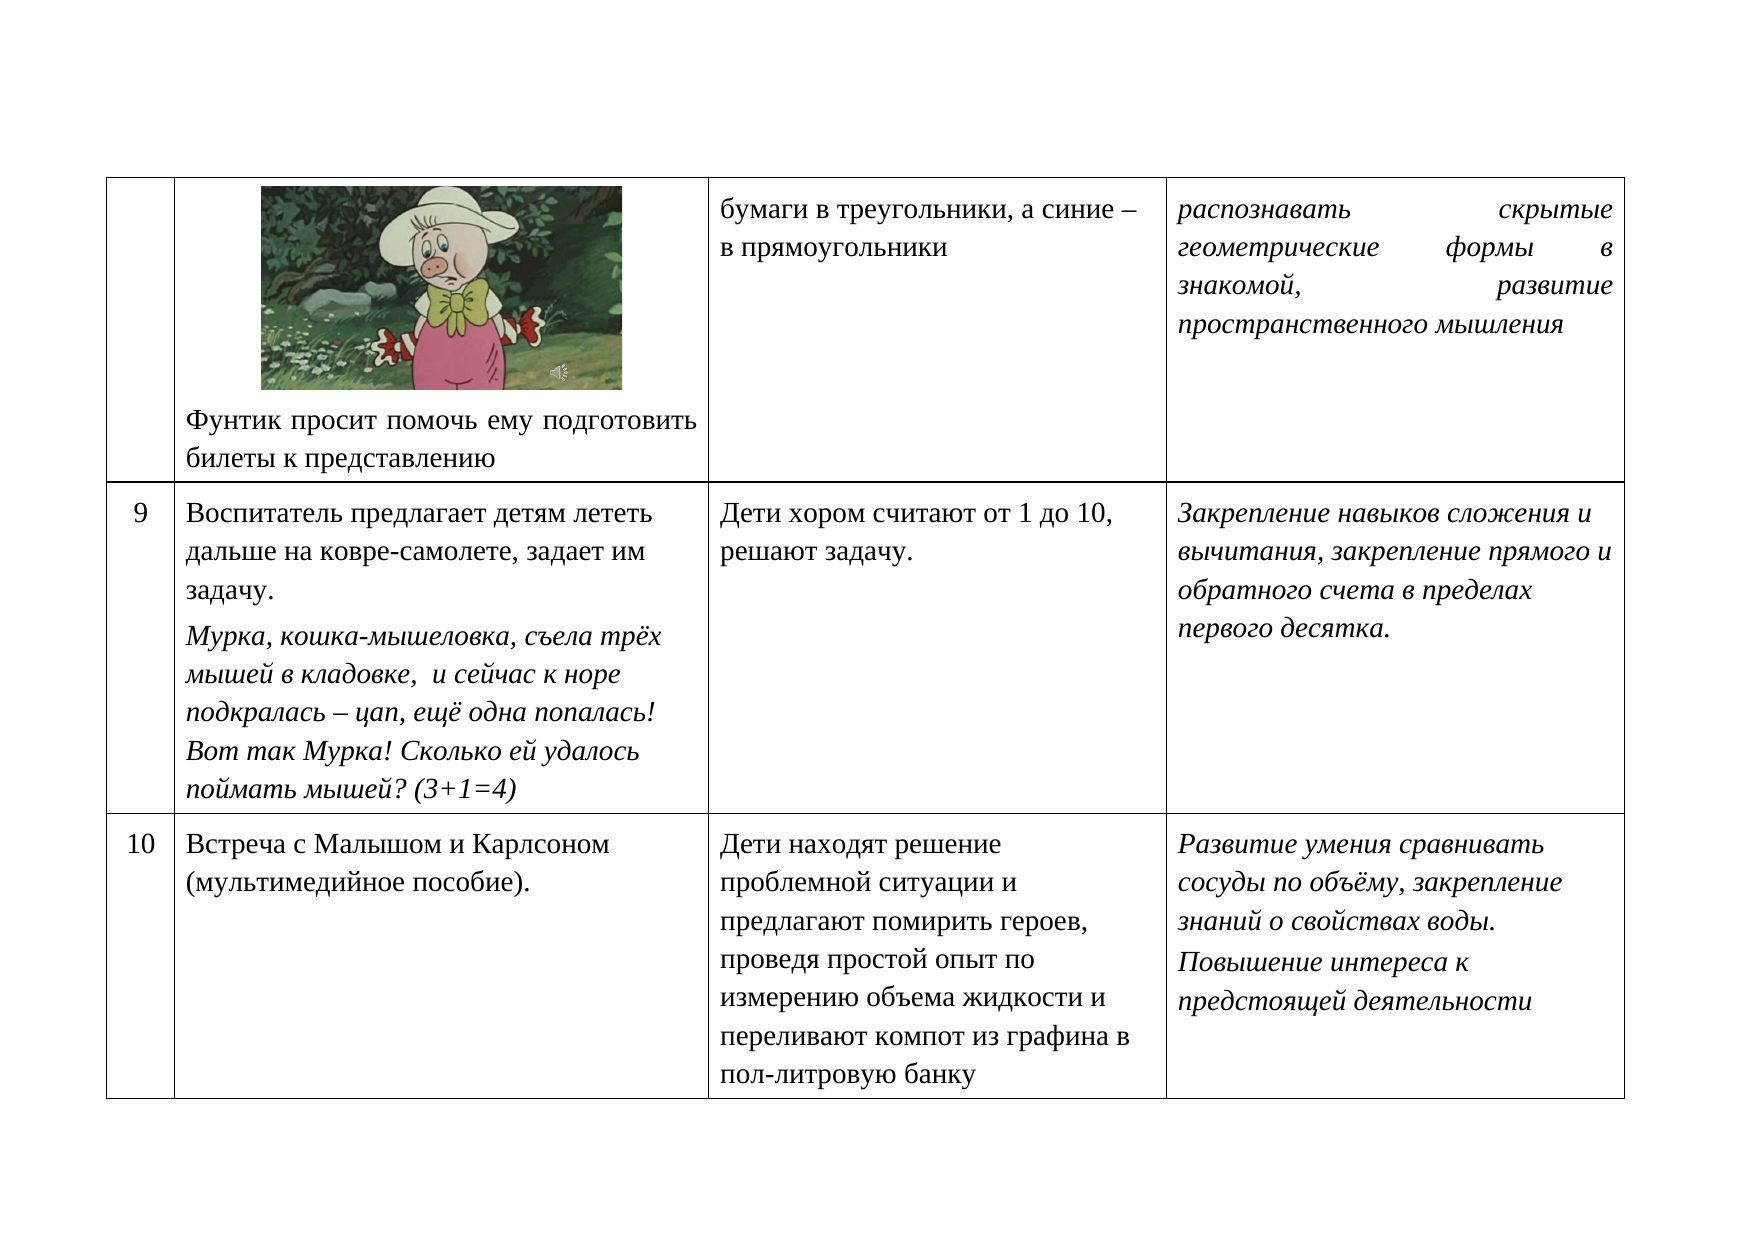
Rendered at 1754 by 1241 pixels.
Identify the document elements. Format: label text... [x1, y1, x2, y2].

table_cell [175, 178, 708, 481]
table_cell 9 [107, 483, 174, 813]
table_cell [709, 178, 1166, 481]
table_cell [1167, 814, 1624, 1098]
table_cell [1167, 178, 1624, 481]
table_cell 10 [107, 814, 174, 1098]
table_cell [709, 814, 1166, 1098]
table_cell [175, 814, 708, 1098]
table_cell Закрепление навыков сложения и вычитания, закрепление прямого и обратного счета в пределах первого десятка. [1167, 483, 1624, 813]
table_cell Воспитатель предлагает детям лететь дальше на ковре-самолете, задает им задачу. Мурка, кошка-мышеловка, съела трёх мышей в кладовке, и сейчас к норе подкралась – цап, ещё одна попалась! Вот так Мурка! Сколько ей удалось поймать мышей? (3+1=4) [175, 483, 708, 813]
table_cell 8 [107, 178, 174, 481]
table_cell Дети хором считают от 1 до 10, решают задачу. [709, 483, 1166, 813]
picture [261, 186, 623, 390]
